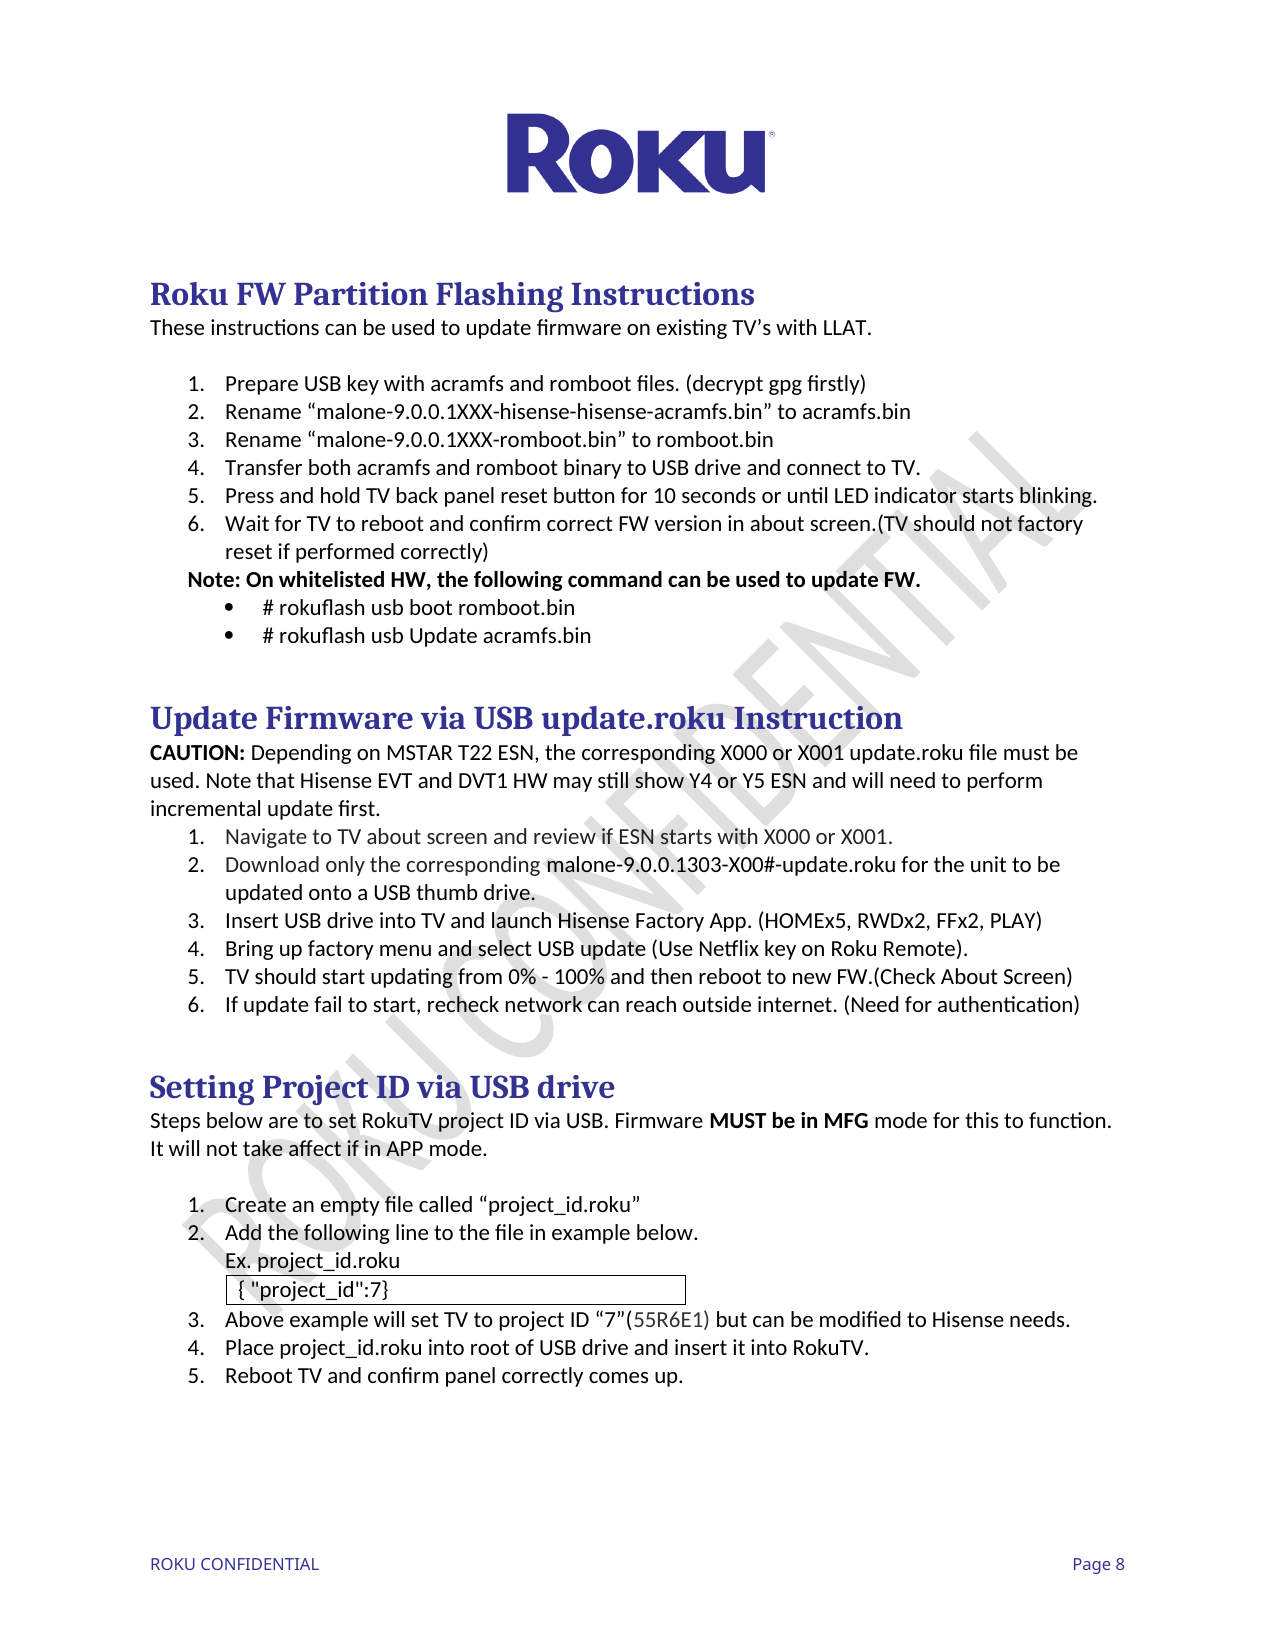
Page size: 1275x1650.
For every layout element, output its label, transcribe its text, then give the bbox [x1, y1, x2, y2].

list Reboot TV and confirm panel correctly comes up. [187, 1361, 1125, 1389]
table_header { "project_id":7} [227, 1276, 685, 1304]
list Press and hold TV back panel reset button for 10 seconds or until LED indicator starts blinking. [187, 481, 1125, 509]
text Roku FW Partition Flashing Instructions [150, 275, 1125, 313]
list Download only the corresponding malone-9.0.0.1303-X00#-update.roku for the unit to be updated onto a USB thumb drive. [187, 850, 1125, 906]
list Add the following line to the file in example below. [187, 1218, 1125, 1247]
list Rename “malone-9.0.0.1XXX-hisense-hisense-acramfs.bin” to acramfs.bin [187, 397, 1125, 425]
list Bring up factory menu and select USB update (Use Netflix key on Roku Remote). [187, 934, 1125, 962]
picture [483, 87, 792, 225]
list TV should start updating from 0% - 100% and then reboot to new FW.(Check About Screen) [187, 962, 1125, 990]
list Navigate to TV about screen and review if ESN starts with X000 or X001. [187, 822, 1125, 850]
list Create an empty file called “project_id.roku” [187, 1191, 1125, 1218]
list Transfer both acramfs and romboot binary to USB drive and connect to TV. [187, 453, 1125, 481]
text Note: On whitelisted HW, the following command can be used to update FW. [187, 566, 1125, 593]
text These instructions can be used to update firmware on existing TV’s with LLAT. [150, 313, 1125, 341]
text CAUTION: Depending on MSTAR T22 ESN, the corresponding X000 or X001 update.roku file must be used. Note that Hisense EVT and DVT1 HW may still show Y4 or Y5 ESN and will need to perform incremental update first. [150, 738, 1125, 822]
list Above example will set TV to project ID “7”(55R6E1) but can be modified to Hisense needs. [187, 1305, 1125, 1333]
text Ex. project_id.roku [225, 1247, 1125, 1274]
list Insert USB drive into TV and launch Hisense Factory App. (HOMEx5, RWDx2, FFx2, PLAY) [187, 906, 1125, 934]
list # rokuflash usb boot romboot.bin [225, 593, 1125, 622]
list Rename “malone-9.0.0.1XXX-romboot.bin” to romboot.bin [187, 425, 1125, 453]
text Steps below are to set RokuTV project ID via USB. Firmware MUST be in MFG mode for this to function. It will not take affect if in APP mode. [150, 1106, 1125, 1162]
list Wait for TV to reboot and confirm correct FW version in about screen.(TV should not factory reset if performed correctly) [187, 509, 1125, 566]
list If update fail to start, recheck network can reach outside internet. (Need for authentication) [187, 990, 1125, 1018]
list # rokuflash usb Update acramfs.bin [225, 622, 1125, 649]
list Place project_id.roku into root of USB drive and insert it into RokuTV. [187, 1333, 1125, 1361]
text Setting Project ID via USB drive [150, 1068, 1125, 1106]
text Update Firmware via USB update.roku Instruction [150, 699, 1125, 738]
list Prepare USB key with acramfs and romboot files. (decrypt gpg firstly) [187, 369, 1125, 397]
